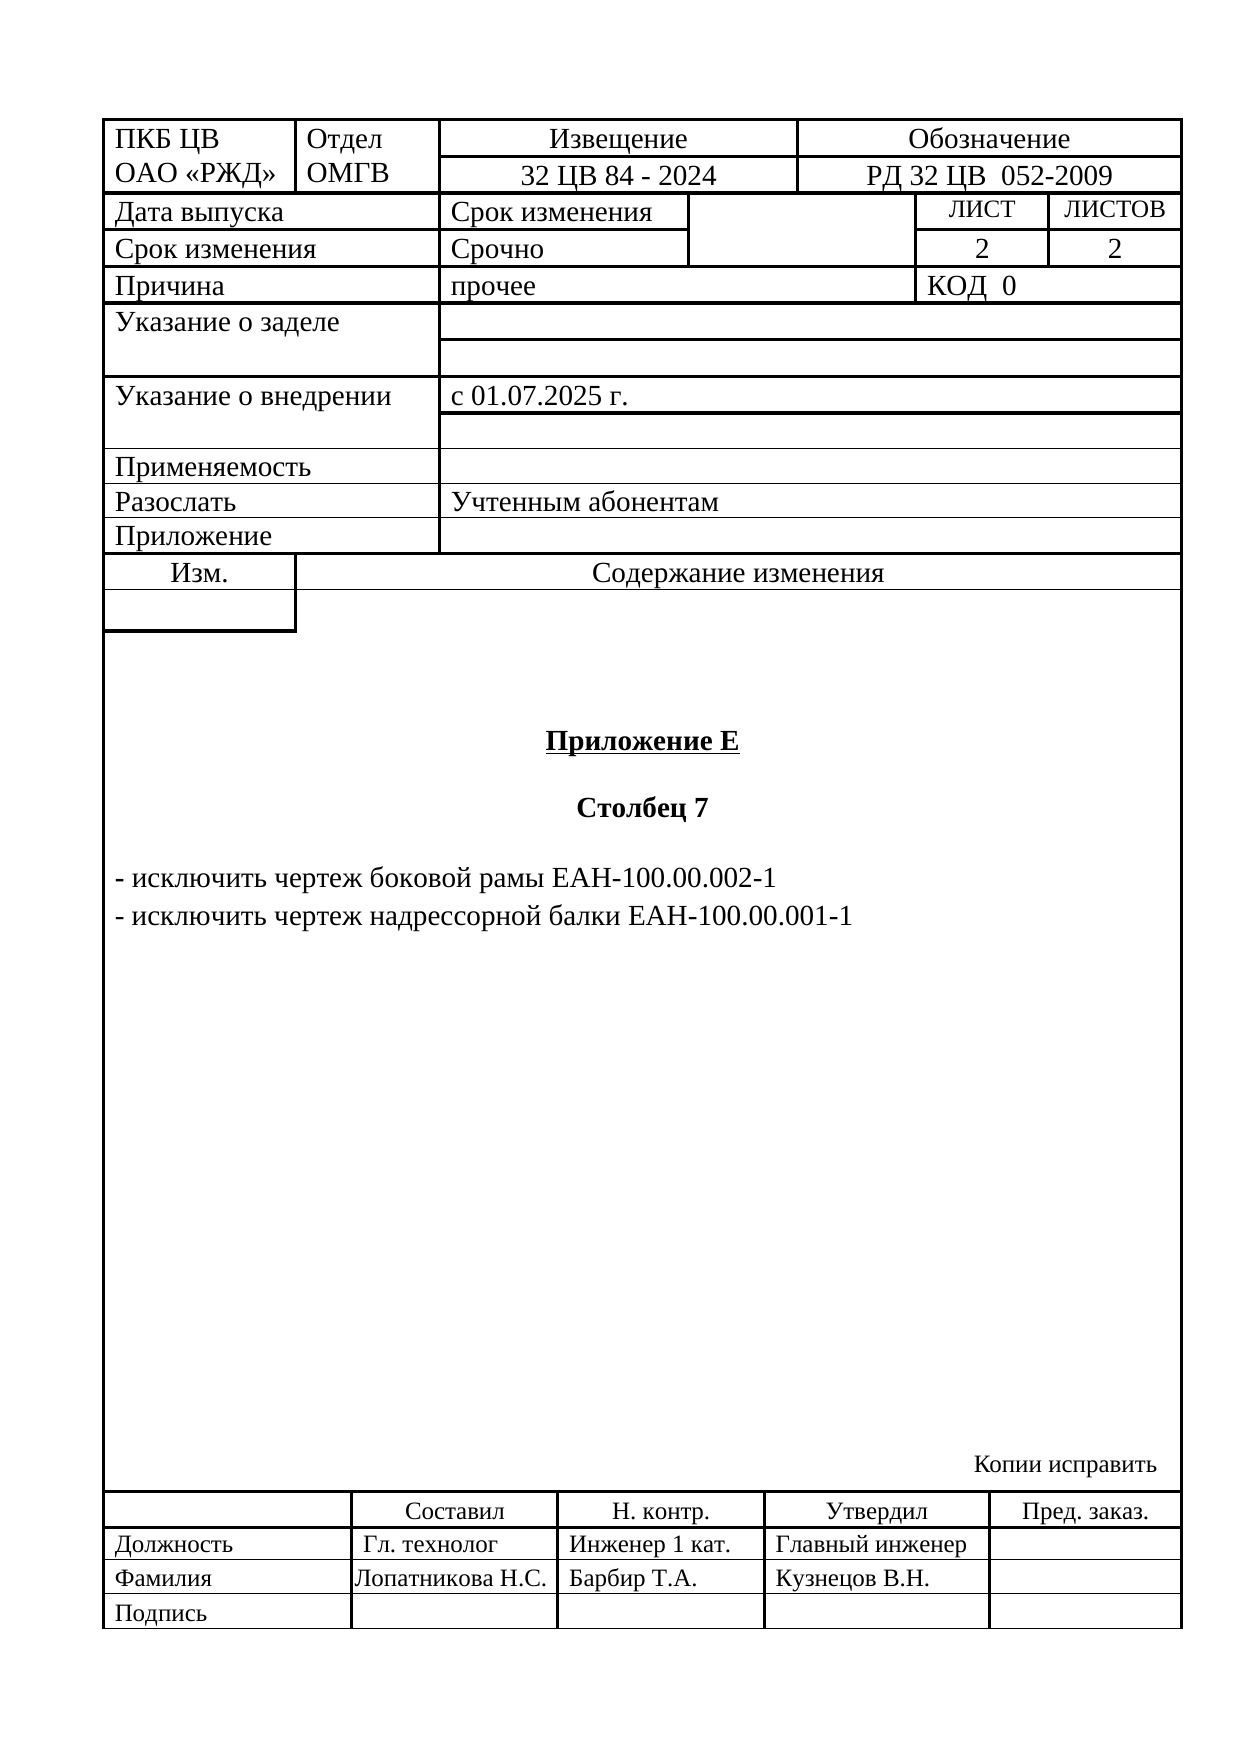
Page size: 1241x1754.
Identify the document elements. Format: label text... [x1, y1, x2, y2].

table_cell Инженер 1 кат. [559, 1529, 763, 1559]
table_cell Указание о внедрении [105, 378, 438, 448]
table_cell [991, 1560, 1180, 1593]
table_cell 32 ЦВ 84 - 2024 [441, 158, 796, 191]
table_cell Утвердил [766, 1493, 988, 1526]
table_cell [991, 1594, 1180, 1628]
table_cell Главный инженер [766, 1529, 988, 1559]
table_cell Срочно [441, 231, 687, 265]
table_cell Изм. [105, 555, 294, 588]
table_cell Причина [105, 268, 438, 301]
table_cell прочее [441, 268, 914, 301]
table_cell [105, 590, 294, 629]
table_cell Срок изменения [105, 231, 438, 265]
table_cell Лопатникова Н.С. [353, 1560, 556, 1593]
table_cell [297, 590, 1180, 629]
table_cell Пред. заказ. [991, 1493, 1180, 1526]
table_cell [690, 195, 914, 265]
table_cell [441, 305, 1180, 338]
table_cell [766, 1594, 988, 1628]
table_cell Должность [105, 1529, 350, 1559]
table_cell Барбир Т.А. [559, 1560, 763, 1593]
table_cell [105, 1493, 350, 1526]
table_header Обозначение [799, 121, 1180, 155]
table_cell [991, 1529, 1180, 1559]
table_cell Срок изменения [441, 195, 687, 228]
table_cell 2 [1050, 231, 1180, 265]
table_cell Гл. технолог [353, 1529, 556, 1559]
table_cell Учтенным абонентам [441, 484, 1180, 517]
table_header ПКБ ЦВ ОАО «РЖД» [105, 121, 294, 191]
table_cell Указание о заделе [105, 305, 438, 375]
table_cell [559, 1594, 763, 1628]
table_cell [441, 341, 1180, 375]
table_cell РД 32 ЦВ 052-2009 [799, 158, 1180, 191]
table_cell Приложение [105, 518, 438, 552]
table_cell [441, 415, 1180, 448]
table_cell Содержание изменения [297, 555, 1180, 588]
table_header Отдел ОМГВ [297, 121, 438, 191]
table_cell Разослать [105, 484, 438, 517]
table_cell 2 [917, 231, 1047, 265]
table_cell Лист [917, 195, 1047, 228]
table_cell Составил [353, 1493, 556, 1526]
table_cell Подпись [105, 1594, 350, 1628]
table_cell Кузнецов В.Н. [766, 1560, 988, 1593]
table_cell Н. контр. [559, 1493, 763, 1526]
table_cell [441, 449, 1180, 483]
table_cell Фамилия [105, 1560, 350, 1593]
table_cell Приложение Е Столбец 7 - исключить чертеж боковой рамы ЕАН-100.00.002-1 - исключить чертеж надрессорной балки ЕАН-100.00.001-1 Копии исправить [105, 629, 1180, 1490]
table_header Извещение [441, 121, 796, 155]
table_cell Листов [1050, 195, 1180, 228]
table_cell КОД 0 [917, 268, 1180, 301]
table_cell [353, 1594, 556, 1628]
table_cell Дата выпуска [105, 195, 438, 228]
table_cell [441, 518, 1180, 552]
table_cell с 01.07.2025 г. [441, 378, 1180, 411]
table_cell Применяемость [105, 449, 438, 483]
